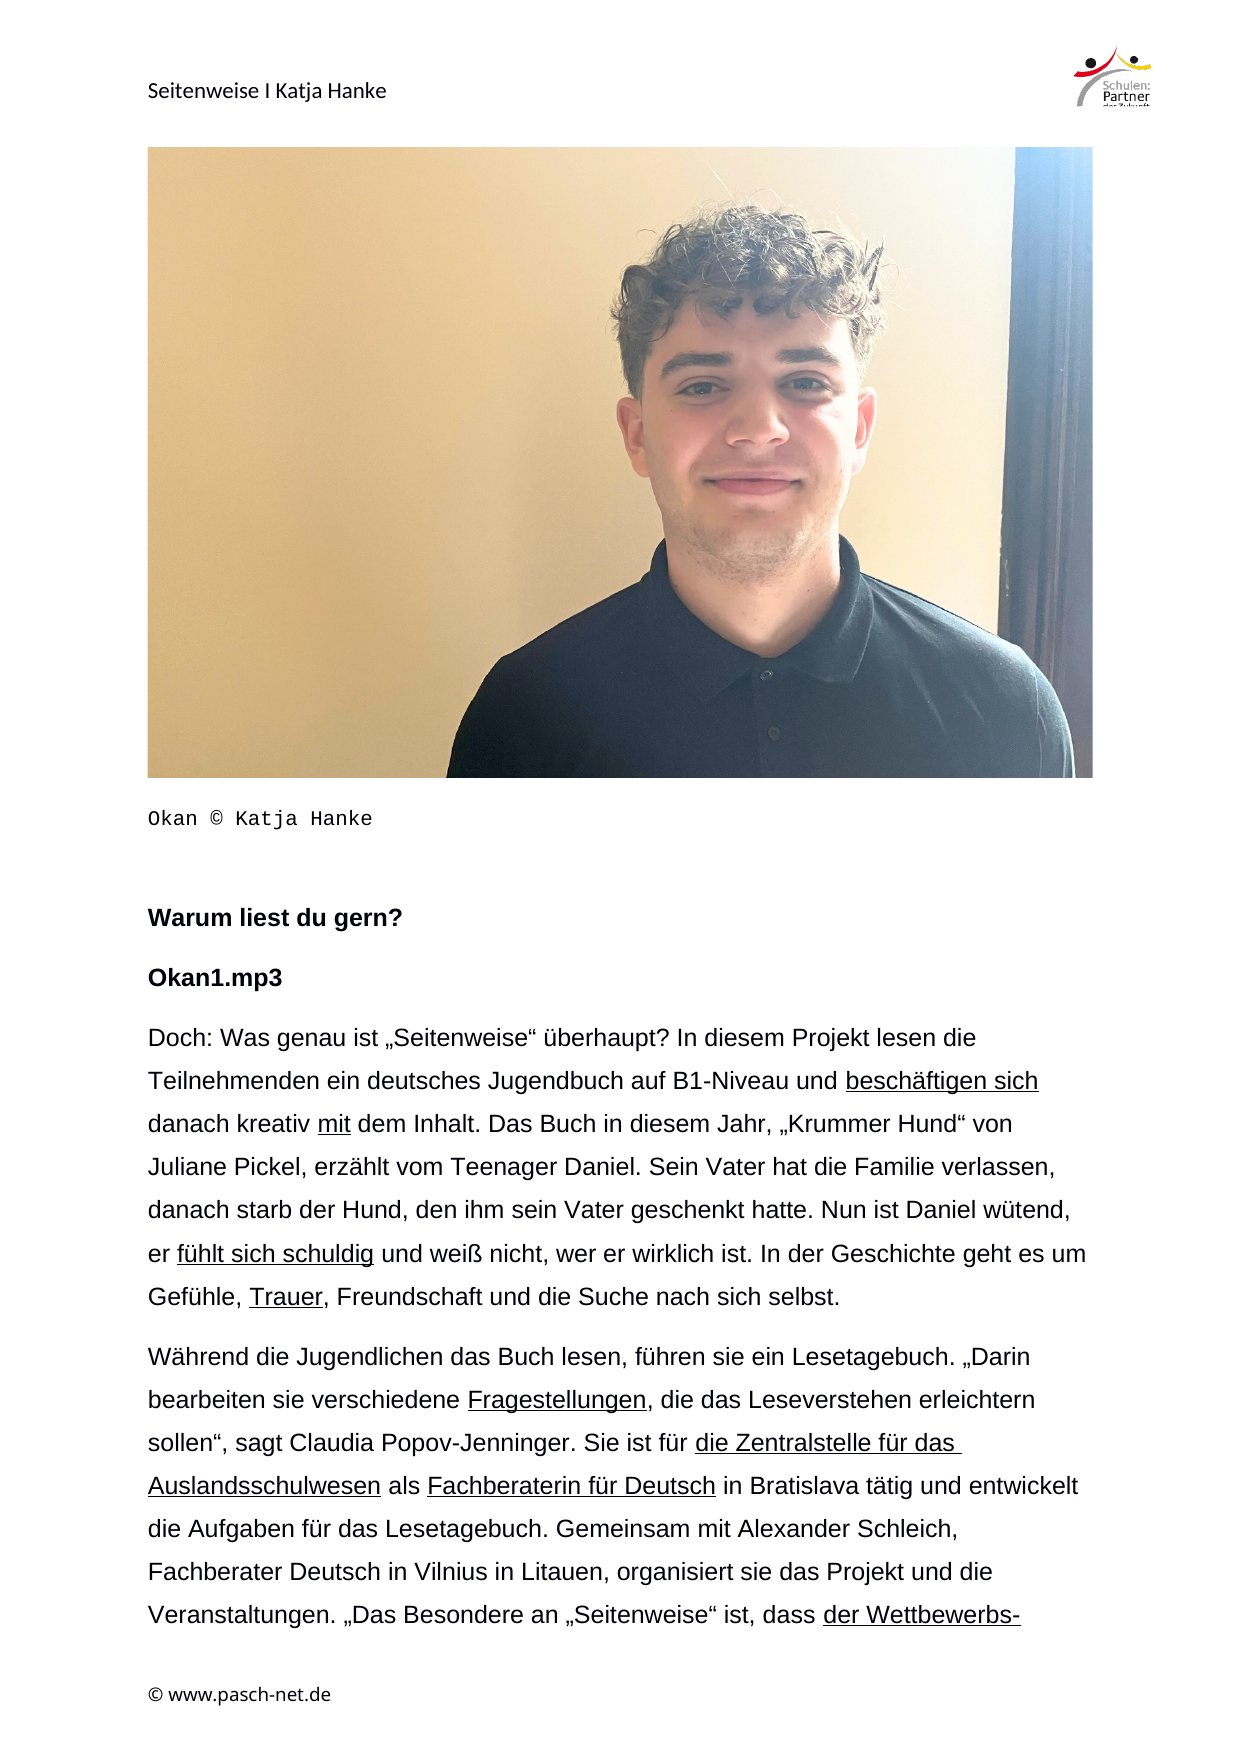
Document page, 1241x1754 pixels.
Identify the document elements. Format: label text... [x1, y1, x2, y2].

text Doch: Was genau ist „Seitenweise“ überhaupt? In diesem Projekt lesen die Teilnehmenden ein deutsches Jugendbuch auf B1-Niveau und beschäftigen sich danach kreativ mit dem Inhalt. Das Buch in diesem Jahr, „Krummer Hund“ von Juliane Pickel, erzählt vom Teenager Daniel. Sein Vater hat die Familie verlassen, danach starb der Hund, den ihm sein Vater geschenkt hatte. Nun ist Daniel wütend, er fühlt sich schuldig und weiß nicht, wer er wirklich ist. In der Geschichte geht es um Gefühle, Trauer, Freundschaft und die Suche nach sich selbst. [148, 1023, 1093, 1310]
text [148, 1341, 1093, 1629]
text Warum liest du gern? [148, 903, 1093, 932]
picture [147, 147, 1093, 778]
picture [1072, 46, 1151, 106]
text Okan1.mp3 [148, 963, 1093, 992]
text Okan © Katja Hanke [148, 808, 1093, 832]
